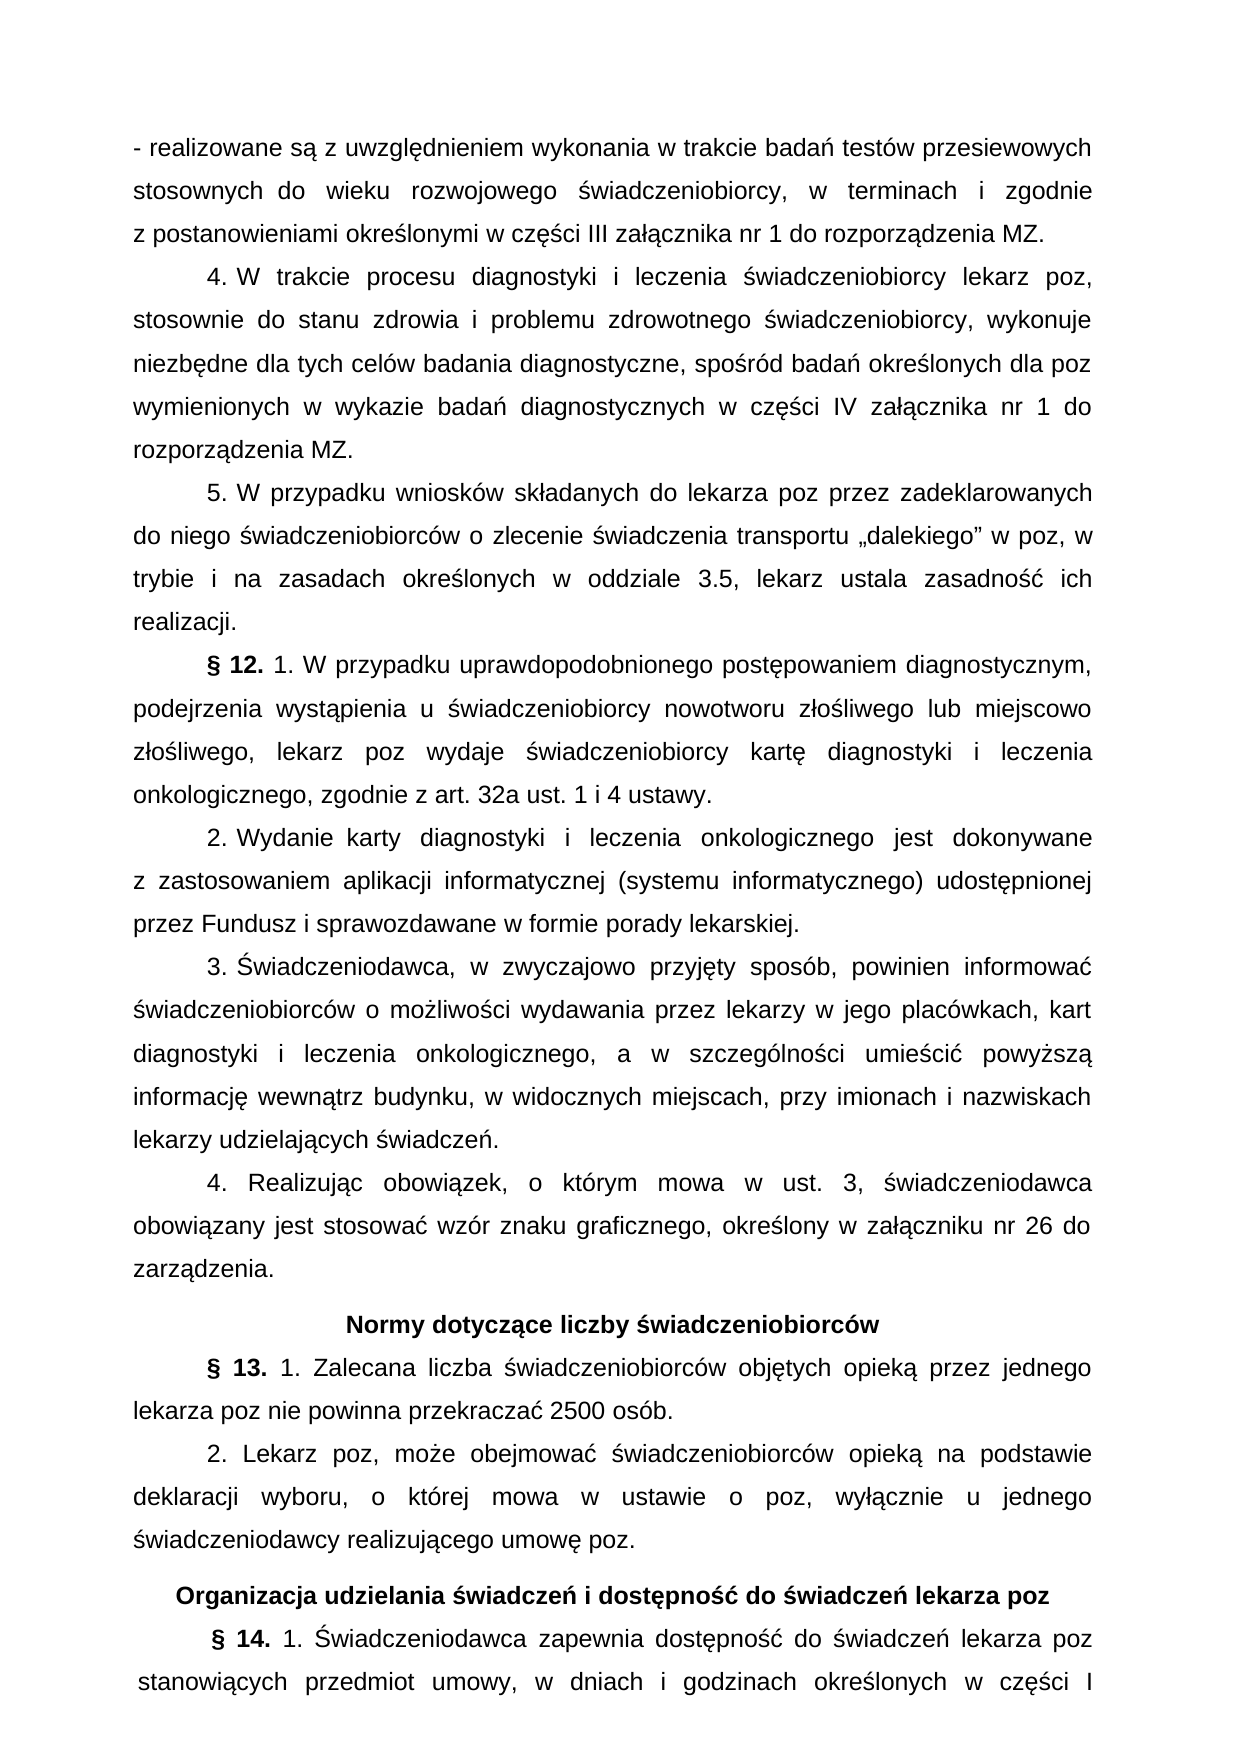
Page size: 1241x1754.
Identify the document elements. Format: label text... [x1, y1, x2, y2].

text § 12. 1. W przypadku uprawdopodobnionego postępowaniem diagnostycznym, podejrzenia wystąpienia u świadczeniobiorcy nowotworu złośliwego lub miejscowo złośliwego, lekarz poz wydaje świadczeniobiorcy kartę diagnostyki i leczenia onkologicznego, zgodnie z art. 32a ust. 1 i 4 ustawy. [133, 650, 1093, 808]
list Świadczeniodawca, w zwyczajowo przyjęty sposób, powinien informować świadczeniobiorców o możliwości wydawania przez lekarzy w jego placówkach, kart diagnostyki i leczenia onkologicznego, a w szczególności umieścić powyższą informację wewnątrz budynku, w widocznych miejscach, przy imionach i nazwiskach lekarzy udzielających świadczeń. [133, 952, 1093, 1153]
subtitle Normy dotyczące liczby świadczeniobiorców [346, 1310, 1105, 1338]
text § 14. 1. Świadczeniodawca zapewnia dostępność do świadczeń lekarza poz [121, 1624, 1093, 1653]
text § 13. 1. Zalecana liczba świadczeniobiorców objętych opieką przez jednego lekarza poz nie powinna przekraczać 2500 osób. [133, 1353, 1093, 1425]
text 2. Lekarz poz, może obejmować świadczeniobiorców opieką na podstawie deklaracji wyboru, o której mowa w ustawie o poz, wyłącznie u jednego świadczeniodawcy realizującego umowę poz. [133, 1439, 1093, 1554]
list realizowane są z uwzględnieniem wykonania w trakcie badań testów przesiewowych stosownych do wieku rozwojowego świadczeniobiorcy, w terminach i zgodnie z postanowieniami określonymi w części III załącznika nr 1 do rozporządzenia MZ. [133, 133, 1093, 248]
list W przypadku wniosków składanych do lekarza poz przez zadeklarowanych do niego świadczeniobiorców o zlecenie świadczenia transportu „dalekiego” w poz, w trybie i na zasadach określonych w oddziale 3.5, lekarz ustala zasadność ich realizacji. [133, 478, 1093, 636]
list Wydanie karty diagnostyki i leczenia onkologicznego jest dokonywane z zastosowaniem aplikacji informatycznej (systemu informatycznego) udostępnionej przez Fundusz i sprawozdawane w formie porady lekarskiej. [133, 823, 1093, 938]
list W trakcie procesu diagnostyki i leczenia świadczeniobiorcy lekarz poz, stosownie do stanu zdrowia i problemu zdrowotnego świadczeniobiorcy, wykonuje niezbędne dla tych celów badania diagnostyczne, spośród badań określonych dla poz wymienionych w wykazie badań diagnostycznych w części IV załącznika nr 1 do rozporządzenia MZ. [133, 262, 1093, 463]
list Realizując obowiązek, o którym mowa w ust. 3, świadczeniodawca obowiązany jest stosować wzór znaku graficznego, określony w załączniku nr 26 do zarządzenia. [133, 1168, 1093, 1283]
subtitle Organizacja udzielania świadczeń i dostępność do świadczeń lekarza poz [175, 1581, 1105, 1610]
text stanowiących przedmiot umowy, w dniach i godzinach określonych w części I [121, 1667, 1093, 1696]
